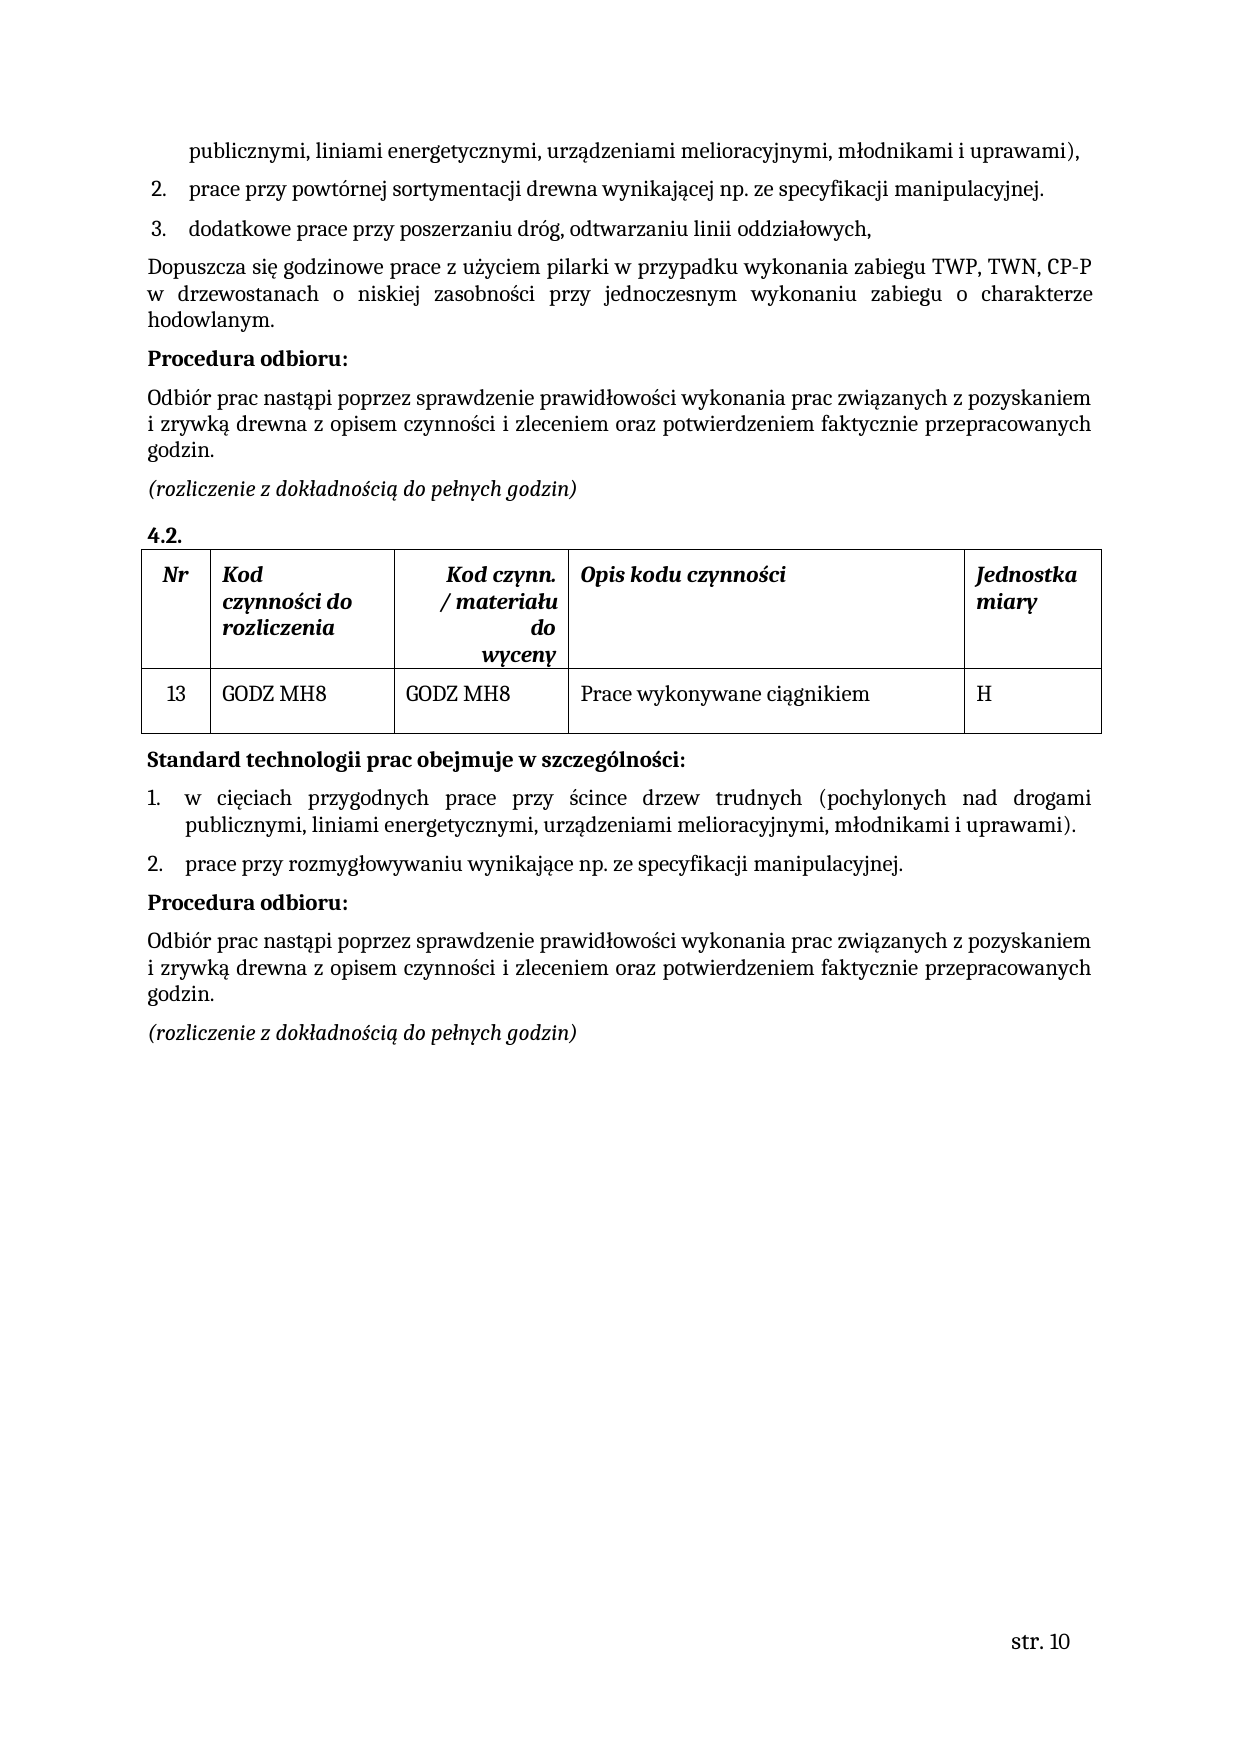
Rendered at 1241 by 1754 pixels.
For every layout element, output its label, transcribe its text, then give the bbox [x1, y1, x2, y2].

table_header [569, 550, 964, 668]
text Dopuszcza się godzinowe prace z użyciem pilarki w przypadku wykonania zabiegu TWP, TWN, CP-P w drzewostanach o niskiej zasobności przy jednoczesnym wykonaniu zabiegu o charakterze hodowlanym. [147, 254, 1093, 333]
list prace przy rozmygłowywaniu wynikające np. ze specyfikacji manipulacyjnej. [147, 851, 1119, 877]
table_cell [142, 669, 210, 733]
subtitle 4.2. [147, 522, 1119, 549]
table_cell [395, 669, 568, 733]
list w cięciach przygodnych prace przy ścince drzew trudnych (pochylonych nad drogami publicznymi, liniami energetycznymi, urządzeniami melioracyjnymi, młodnikami i uprawami). [147, 785, 1093, 838]
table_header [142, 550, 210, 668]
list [151, 137, 1093, 164]
text Standard technologii prac obejmuje w szczególności: [147, 746, 1119, 773]
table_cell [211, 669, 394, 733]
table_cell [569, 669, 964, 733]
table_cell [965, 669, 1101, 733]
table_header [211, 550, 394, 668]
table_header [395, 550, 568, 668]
text Odbiór prac nastąpi poprzez sprawdzenie prawidłowości wykonania prac związanych z pozyskaniem i zrywką drewna z opisem czynności i zleceniem oraz potwierdzeniem faktycznie przepracowanych godzin. [147, 928, 1093, 1007]
list prace przy powtórnej sortymentacji drewna wynikającej np. ze specyfikacji manipulacyjnej. [151, 176, 1119, 203]
subtitle Procedura odbioru: [147, 889, 1119, 916]
text (rozliczenie z dokładnością do pełnych godzin) [147, 1020, 1119, 1046]
text (rozliczenie z dokładnością do pełnych godzin) [147, 476, 1119, 502]
subtitle Procedura odbioru: [147, 346, 1119, 372]
text Odbiór prac nastąpi poprzez sprawdzenie prawidłowości wykonania prac związanych z pozyskaniem i zrywką drewna z opisem czynności i zleceniem oraz potwierdzeniem faktycznie przepracowanych godzin. [147, 384, 1092, 463]
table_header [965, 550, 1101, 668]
list dodatkowe prace przy poszerzaniu dróg, odtwarzaniu linii oddziałowych, [151, 215, 1119, 242]
